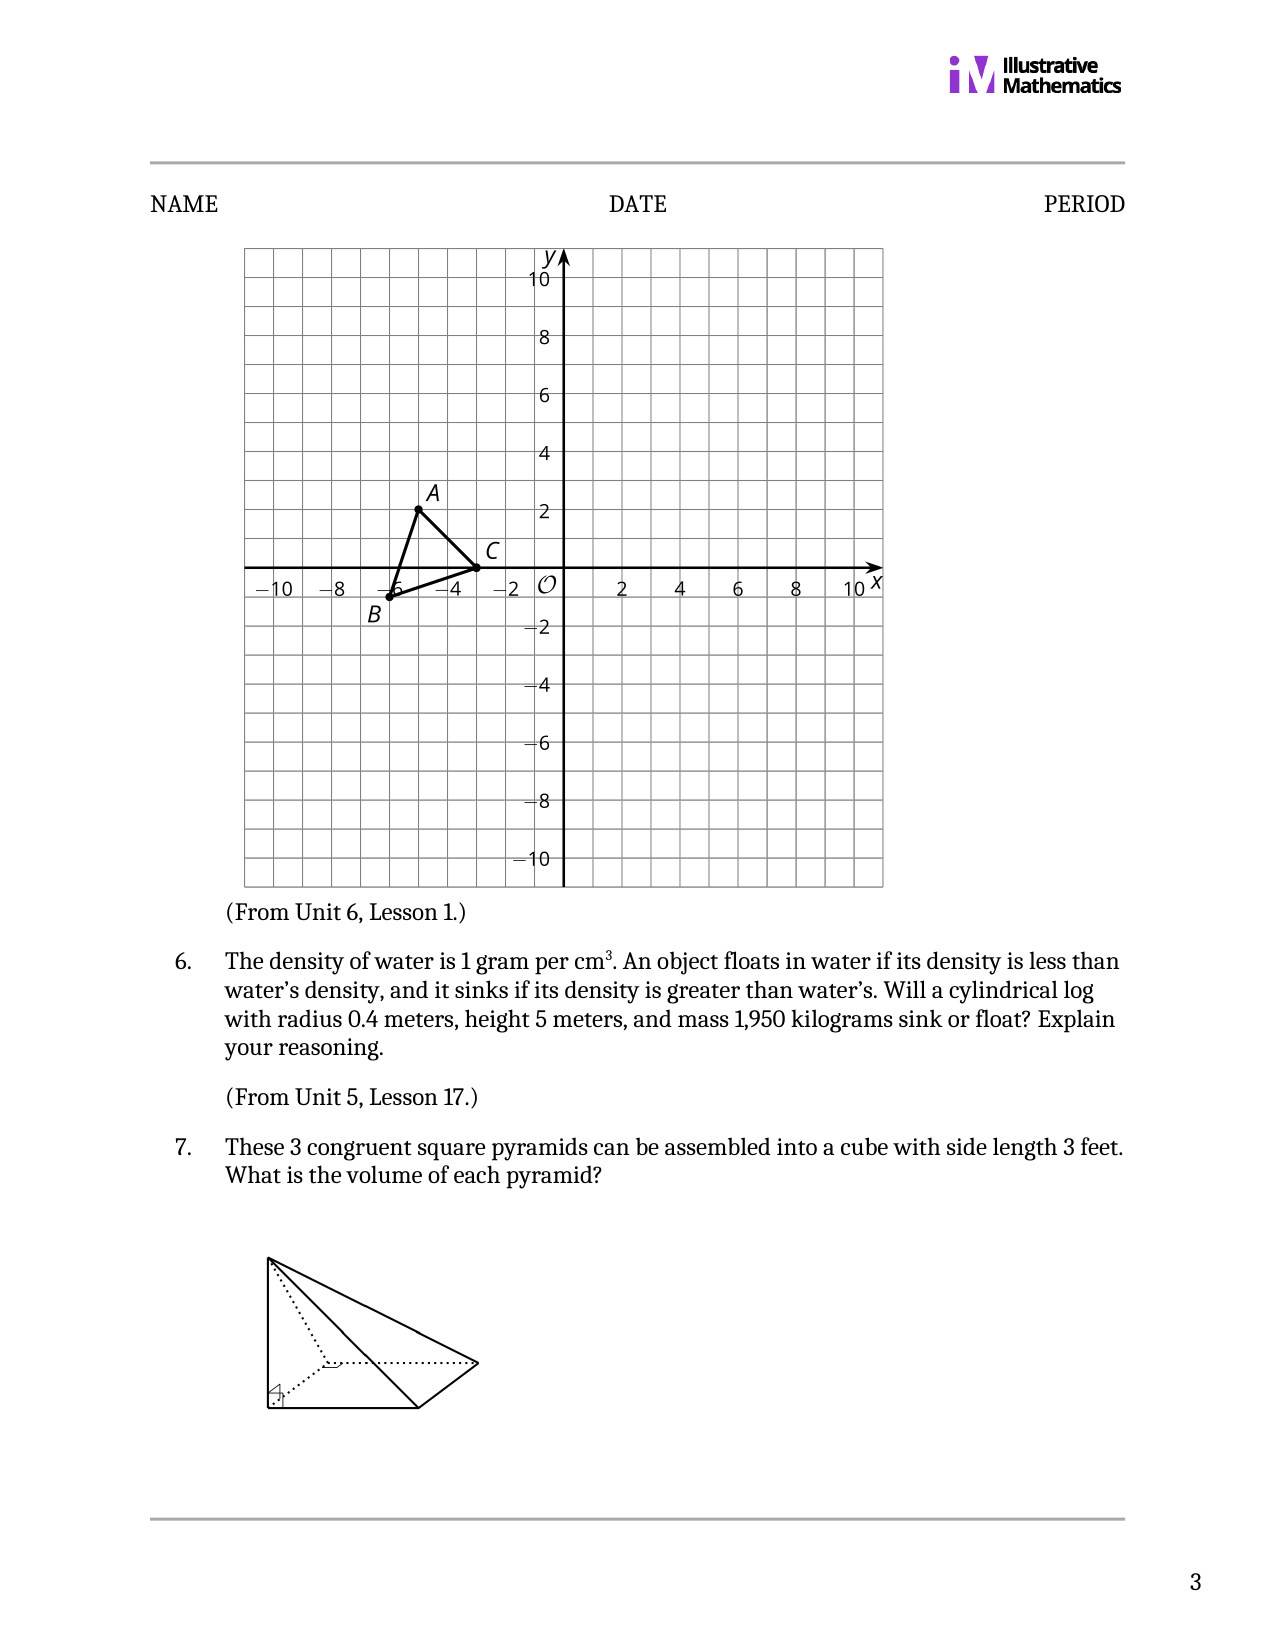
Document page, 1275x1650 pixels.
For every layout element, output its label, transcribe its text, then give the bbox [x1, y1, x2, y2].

picture [243, 247, 884, 888]
list (From Unit 5, Lesson 17.) [175, 1083, 1125, 1112]
list The density of water is 1 gram per cm3. An object floats in water if its density is less than water’s density, and it sinks if its density is greater than water’s. Will a cylindrical log with radius 0.4 meters, height 5 meters, and mass 1,950 kilograms sink or float? Explain your reasoning. [175, 947, 1125, 1062]
list These 3 congruent square pyramids can be assembled into a cube with side length 3 feet. What is the volume of each pyramid? [175, 1132, 1125, 1190]
list (From Unit 6, Lesson 1.) [175, 897, 1125, 926]
picture [949, 55, 1121, 93]
picture [243, 1210, 488, 1455]
